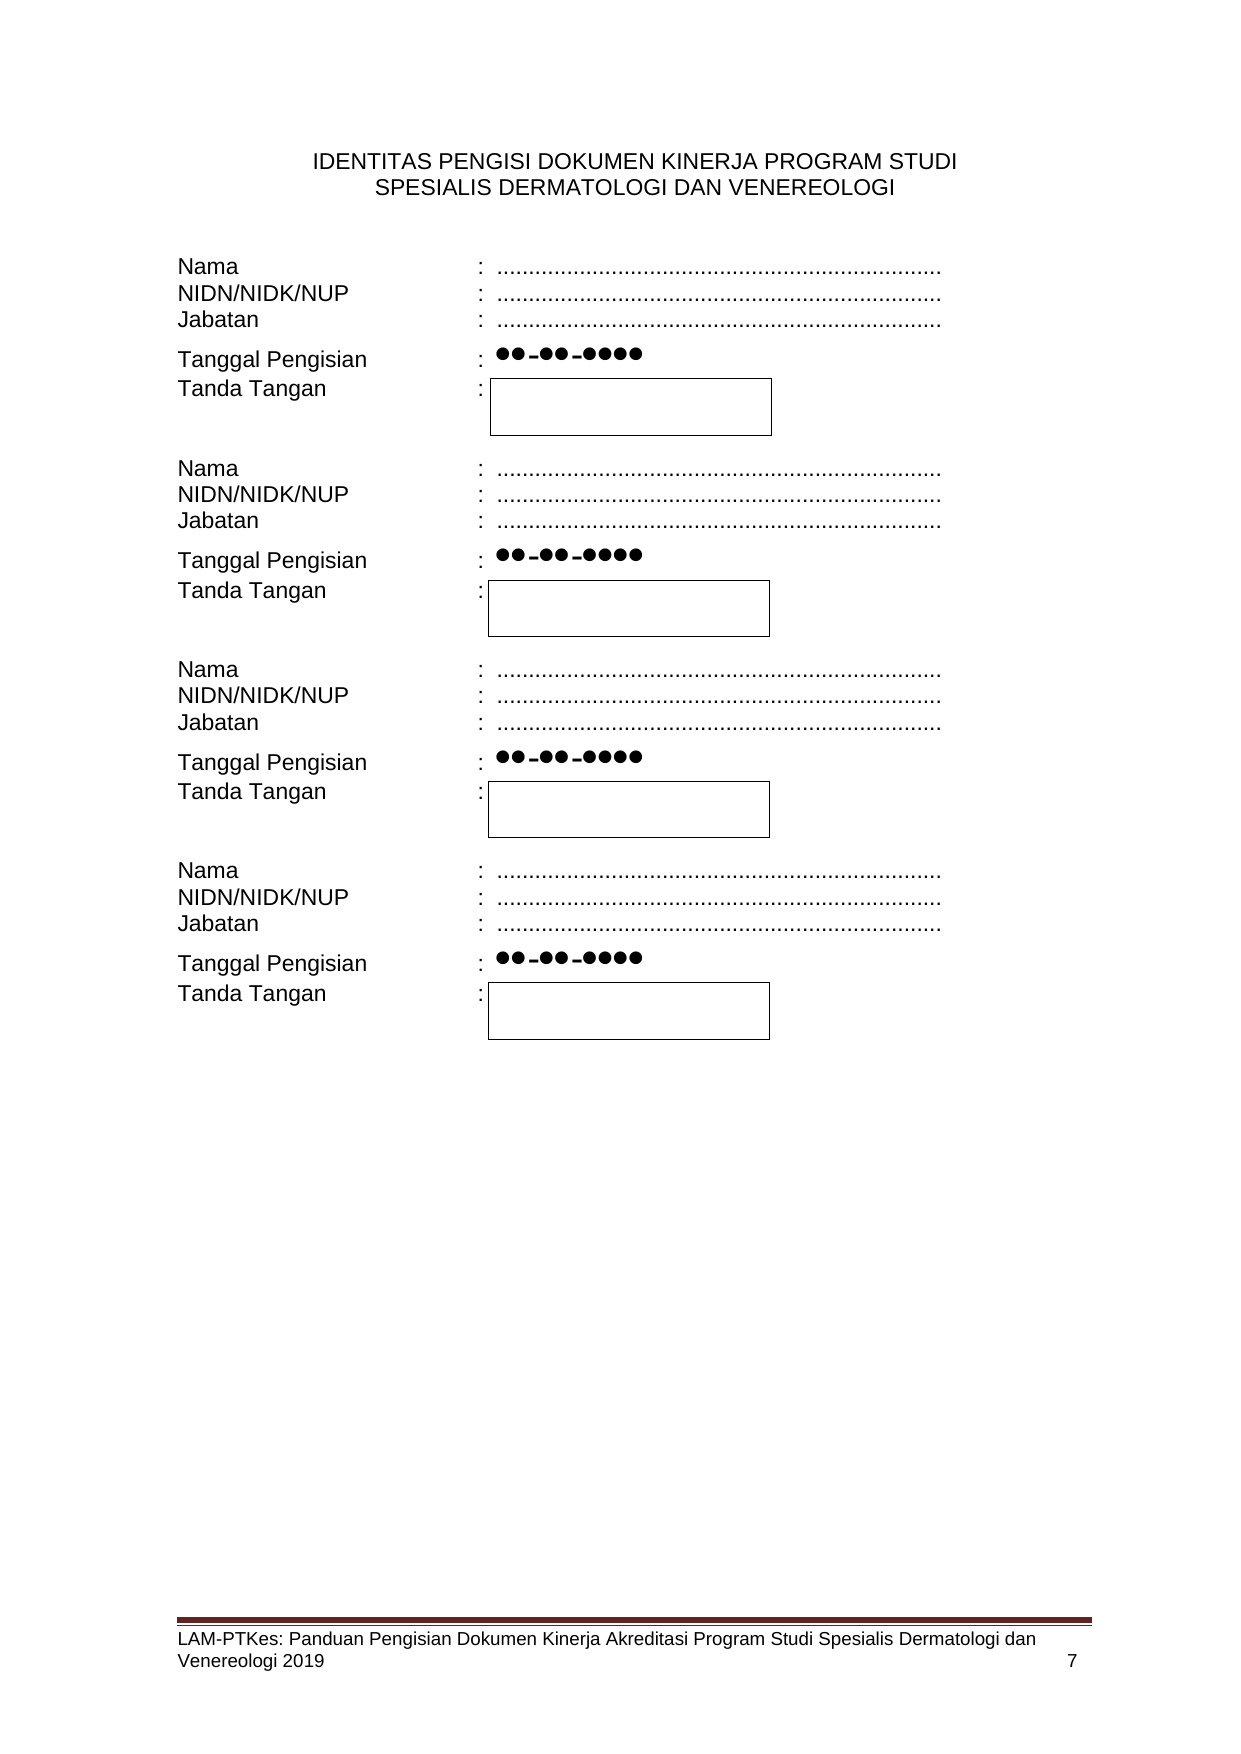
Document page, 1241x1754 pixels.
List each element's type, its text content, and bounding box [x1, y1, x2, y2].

text Tanda Tangan : [177, 778, 1092, 804]
text Tanggal Pengisian : -- [177, 332, 1092, 375]
text Jabatan : ...................................................................... [177, 708, 1092, 735]
text NIDN/NIDK/NUP : ...................................................................... [177, 883, 1092, 910]
text IDENTITAS PENGISI DOKUMEN KINERJA PROGRAM STUDI [177, 148, 1092, 174]
text Nama : ...................................................................... [177, 656, 1092, 682]
text SPESIALIS DERMATOLOGI DAN VENEREOLOGI [177, 174, 1092, 200]
text Nama : ...................................................................... [177, 857, 1092, 883]
text Jabatan : ...................................................................... [177, 910, 1092, 936]
text Tanda Tangan : [177, 577, 1092, 603]
text Nama : ...................................................................... [177, 253, 1092, 279]
text Tanggal Pengisian : -- [177, 936, 1092, 979]
text Jabatan : ...................................................................... [177, 306, 1092, 332]
text Tanggal Pengisian : -- [177, 533, 1092, 577]
text NIDN/NIDK/NUP : ...................................................................... [177, 682, 1092, 708]
text Tanda Tangan : [177, 979, 1092, 1006]
text Jabatan : ...................................................................... [177, 507, 1092, 533]
text Tanggal Pengisian : -- [177, 735, 1092, 778]
text Nama : ...................................................................... [177, 454, 1092, 481]
text Tanda Tangan : [177, 375, 1092, 402]
text NIDN/NIDK/NUP : ...................................................................... [177, 279, 1092, 306]
text NIDN/NIDK/NUP : ...................................................................... [177, 481, 1092, 507]
